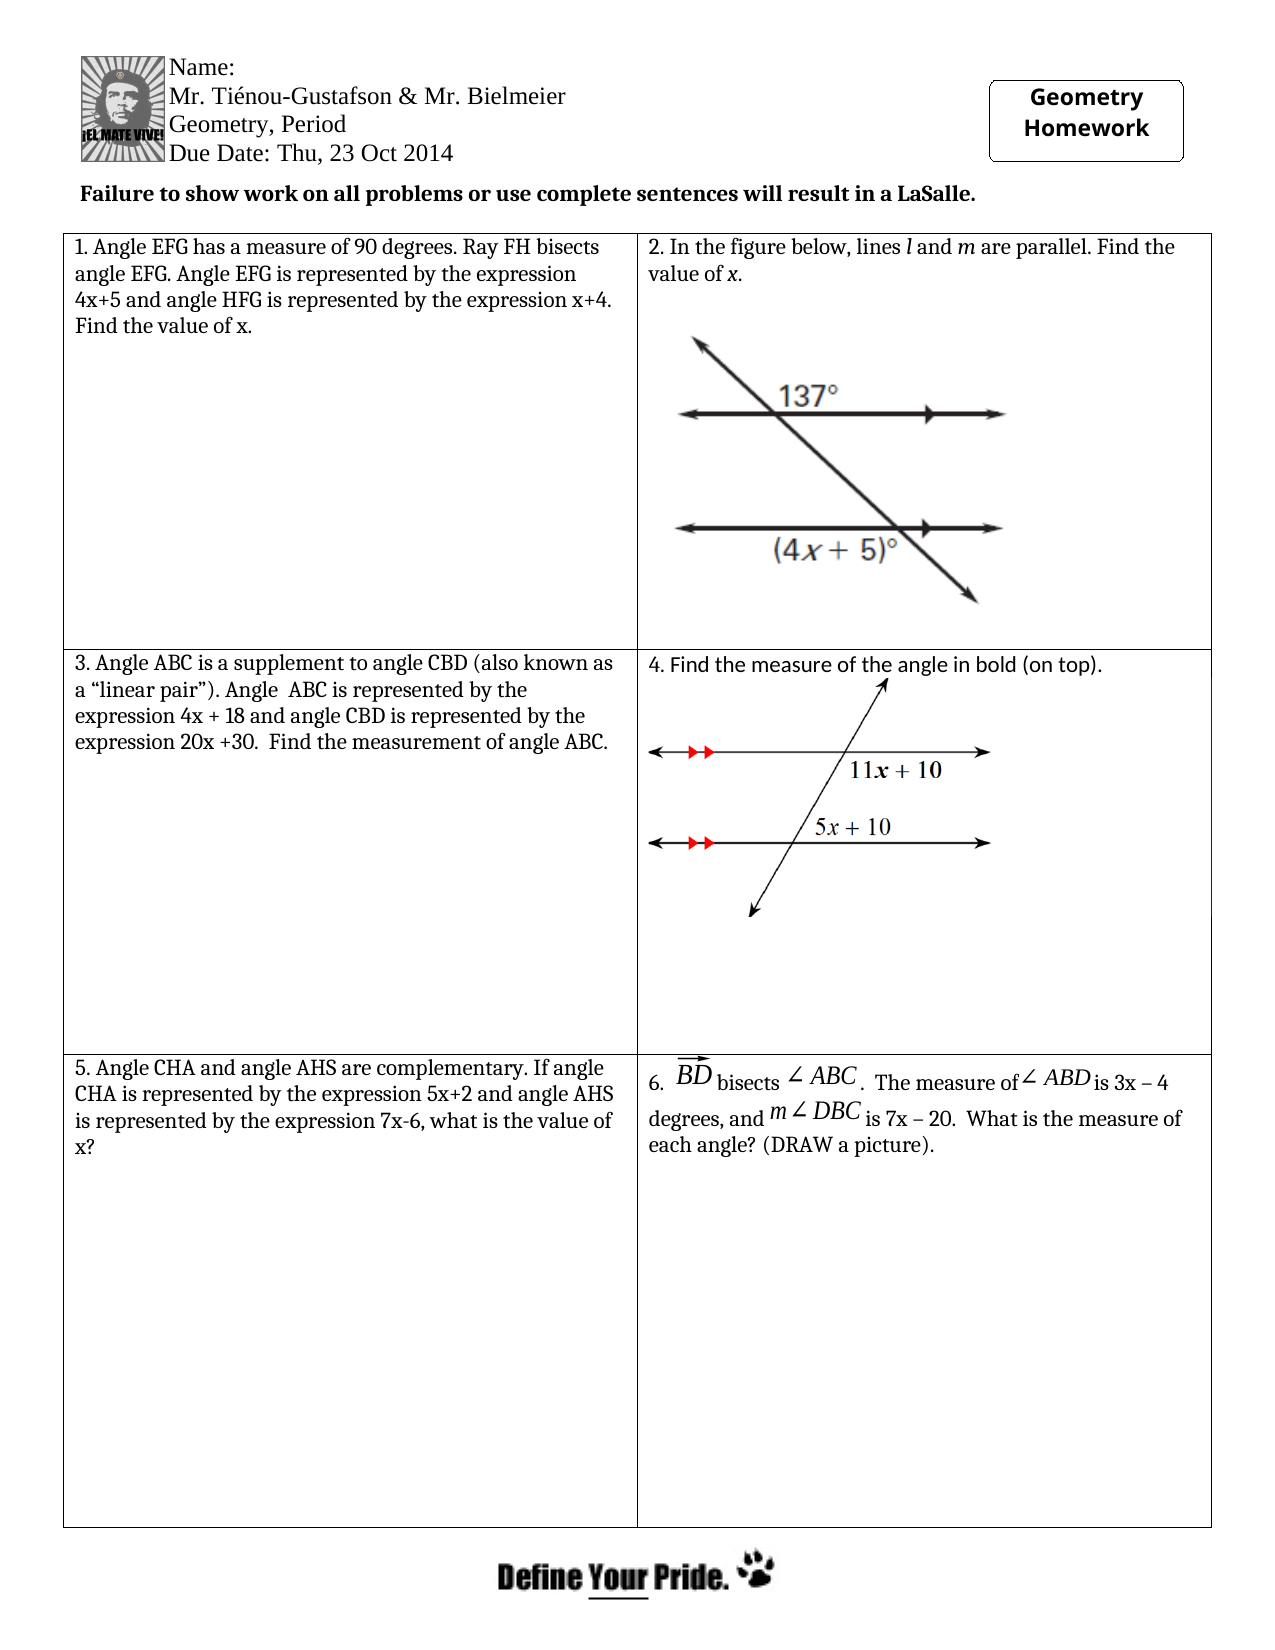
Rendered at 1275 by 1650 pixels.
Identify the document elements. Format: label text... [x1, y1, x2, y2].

picture [493, 1546, 783, 1603]
table_header 1. Angle EFG has a measure of 90 degrees. Ray FH bisects angle EFG. Angle EFG is represented by the expression 4x+5 and angle HFG is represented by the expression x+4. Find the value of x. [64, 234, 637, 649]
picture [81, 56, 165, 162]
picture [648, 678, 1212, 917]
table_header 2. In the figure below, lines l and m are parallel. Find the value of x. [638, 234, 1211, 649]
table_cell 6. bisects . The measure ofis 3x – 4 degrees, and is 7x – 20. What is the measure of each angle? (DRAW a picture). [638, 1055, 1211, 1527]
table_cell 4. Find the measure of the angle in bold (on top). [638, 650, 1211, 1054]
table_cell 3. Angle ABC is a supplement to angle CBD (also known as a “linear pair”). Angle ABC is represented by the expression 4x + 18 and angle CBD is represented by the expression 20x +30. Find the measurement of angle ABC. [64, 650, 637, 1054]
text Failure to show work on all problems or use complete sentences will result in a LaSalle. [75, 180, 1200, 207]
table_cell 5. Angle CHA and angle AHS are complementary. If angle CHA is represented by the expression 5x+2 and angle AHS is represented by the expression 7x-6, what is the value of x? [64, 1055, 637, 1527]
